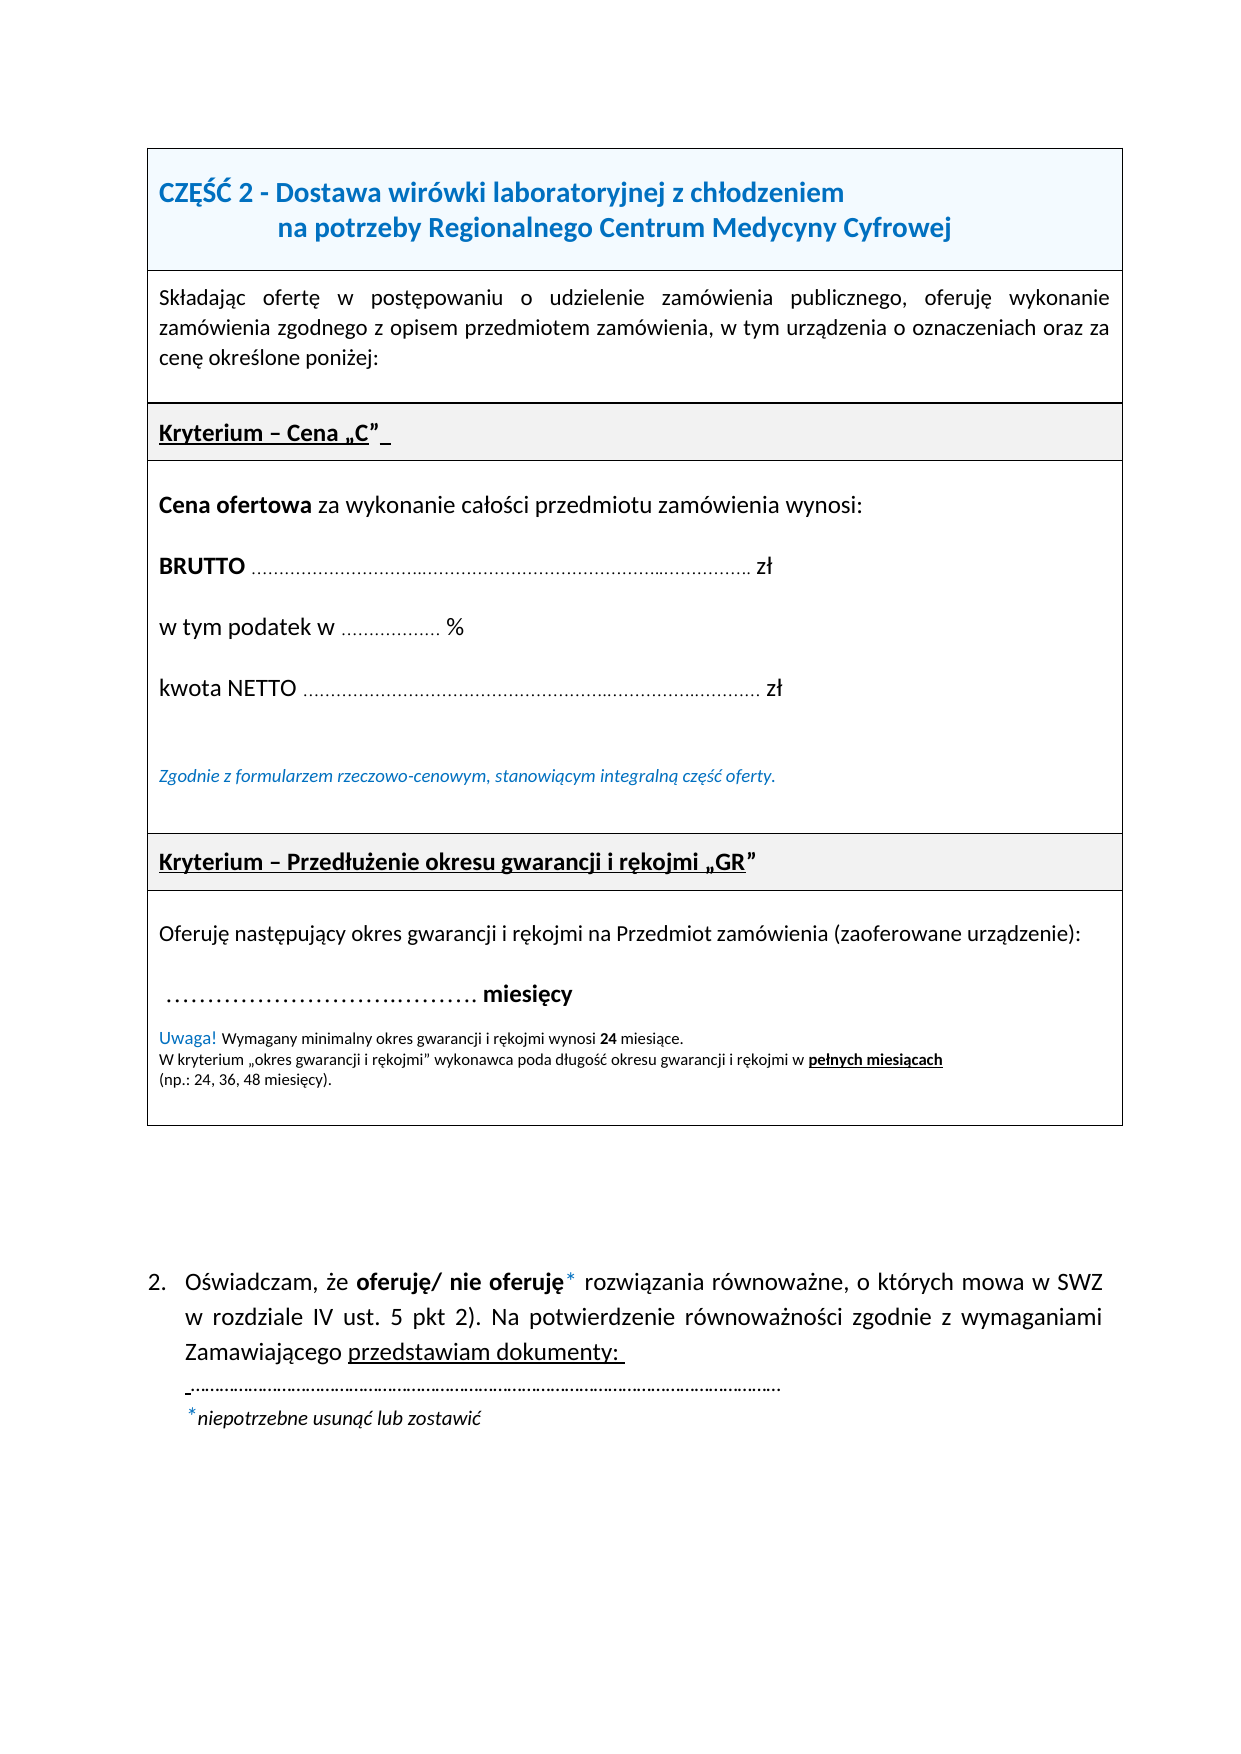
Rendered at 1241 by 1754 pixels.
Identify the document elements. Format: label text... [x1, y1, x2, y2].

list Oświadczam, że oferuję/ nie oferuję* rozwiązania równoważne, o których mowa w SWZ w rozdziale IV ust. 5 pkt 2). Na potwierdzenie równoważności zgodnie z wymaganiami Zamawiającego przedstawiam dokumenty: [148, 1266, 1104, 1367]
list *niepotrzebne usunąć lub zostawić [185, 1401, 1104, 1431]
table_cell Kryterium – Przedłużenie okresu gwarancji i rękojmi „GR” [148, 834, 1122, 890]
list …………………………………………………………………………………………………………… [185, 1371, 1104, 1396]
table_cell Cena ofertowa za wykonanie całości przedmiotu zamówienia wynosi: BRUTTO ………………………….……………………………………..……………. zł w tym podatek w ……………… % kwota NETTO ……………………………………………….…………….………… zł Zgodnie z formularzem rzeczowo-cenowym, stanowiącym integralną część oferty. [148, 461, 1122, 833]
table_cell Oferuję następujący okres gwarancji i rękojmi na Przedmiot zamówienia (zaoferowane urządzenie): ……………………….………. miesięcy Uwaga! Wymagany minimalny okres gwarancji i rękojmi wynosi 24 miesiące. W kryterium „okres gwarancji i rękojmi” wykonawca poda długość okresu gwarancji i rękojmi w pełnych miesiącach (np.: 24, 36, 48 miesięcy). [148, 891, 1122, 1125]
table_cell Składając ofertę w postępowaniu o udzielenie zamówienia publicznego, oferuję wykonanie zamówienia zgodnego z opisem przedmiotem zamówienia, w tym urządzenia o oznaczeniach oraz za cenę określone poniżej: [148, 271, 1122, 402]
table_header CZĘŚĆ 2 - Dostawa wirówki laboratoryjnej z chłodzeniem na potrzeby Regionalnego Centrum Medycyny Cyfrowej [148, 149, 1122, 270]
table_header Kryterium – Cena „C” [148, 404, 1122, 460]
